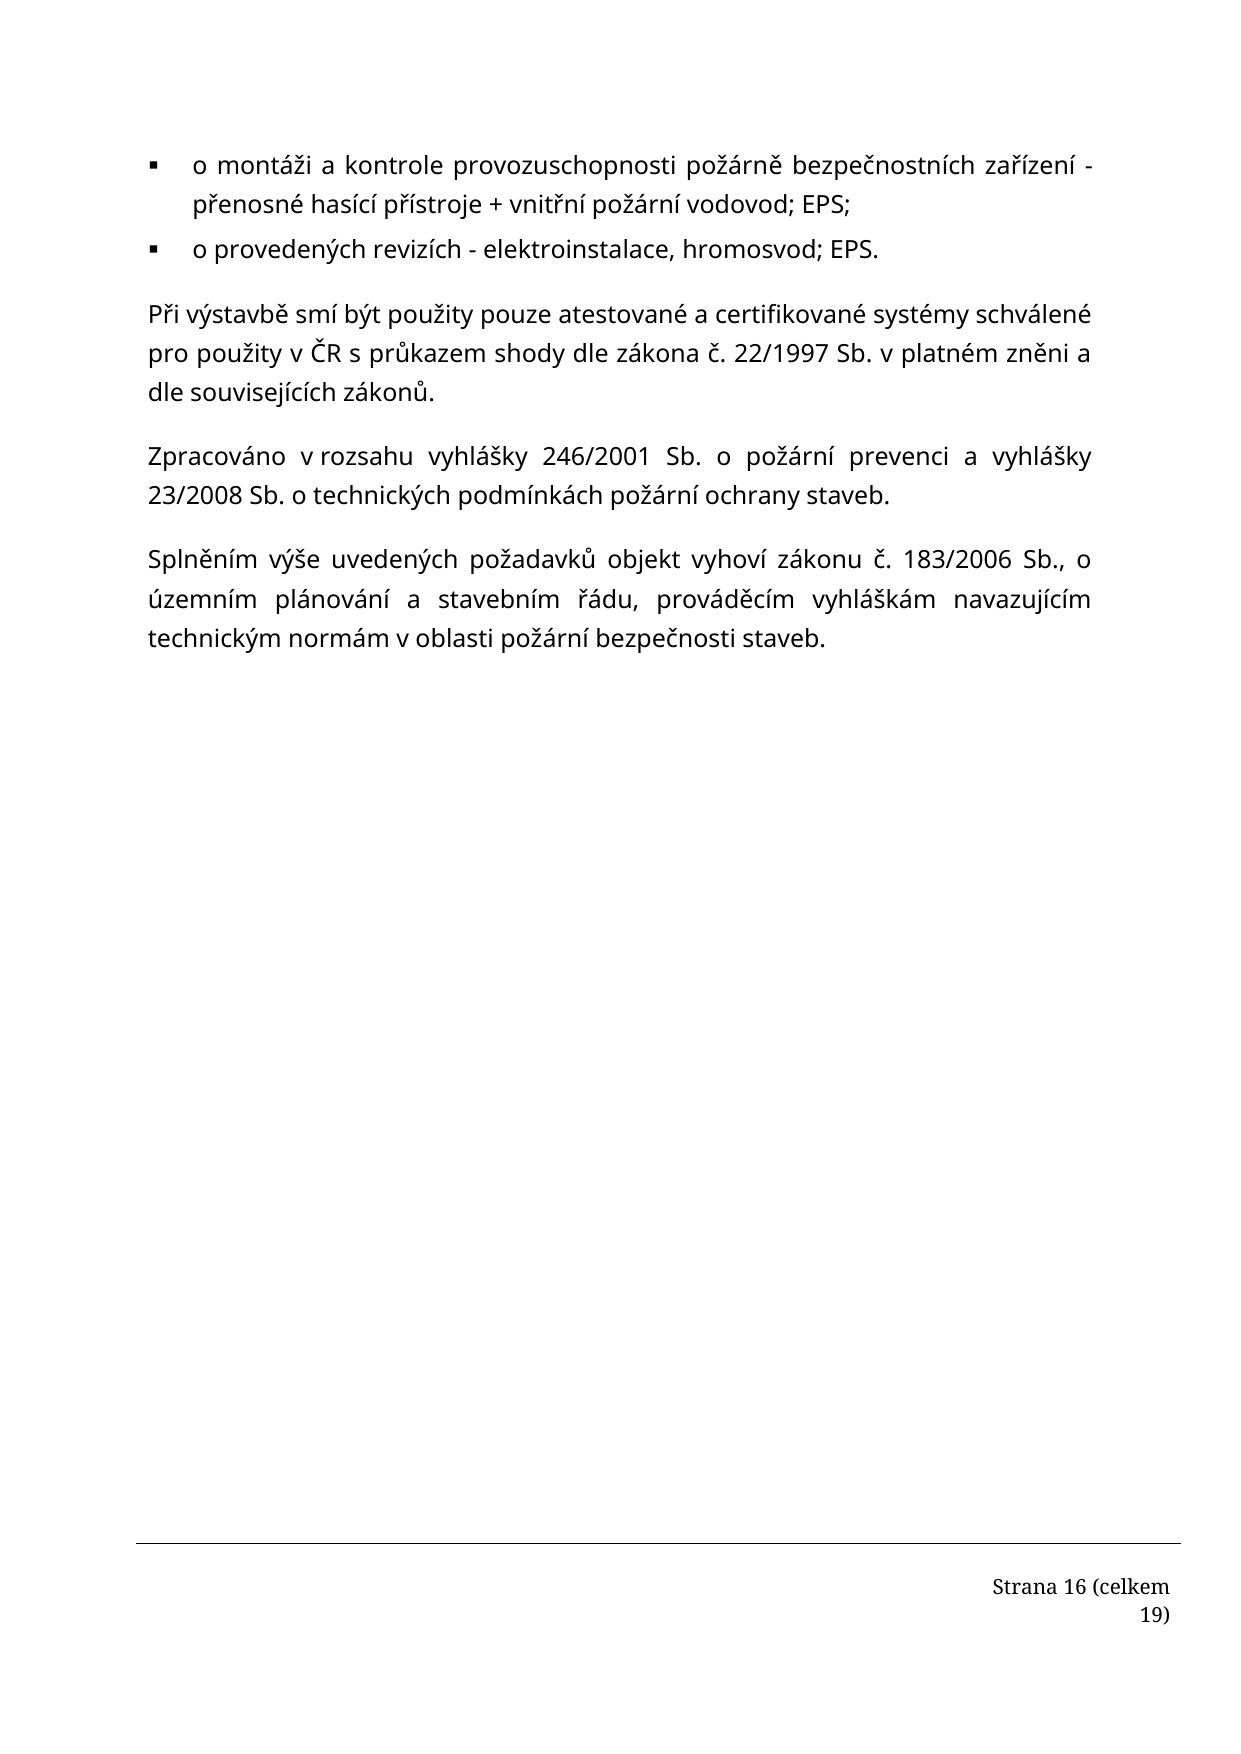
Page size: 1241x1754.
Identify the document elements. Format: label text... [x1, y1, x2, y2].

text Zpracováno v rozsahu vyhlášky 246/2001 Sb. o požární prevenci a vyhlášky 23/2008 Sb. o technických podmínkách požární ochrany staveb. [148, 439, 1093, 512]
list o provedených revizích - elektroinstalace, hromosvod; EPS. [148, 232, 1093, 266]
text Splněním výše uvedených požadavků objekt vyhoví zákonu č. 183/2006 Sb., o územním plánování a stavebním řádu, prováděcím vyhláškám navazujícím technickým normám v oblasti požární bezpečnosti staveb. [148, 542, 1093, 654]
list o montáži a kontrole provozuschopnosti požárně bezpečnostních zařízení - přenosné hasící přístroje + vnitřní požární vodovod; EPS; [148, 148, 1093, 221]
text Při výstavbě smí být použity pouze atestované a certifikované systémy schválené pro použity v ČR s průkazem shody dle zákona č. 22/1997 Sb. v platném zněni a dle souvisejících zákonů. [148, 296, 1093, 409]
